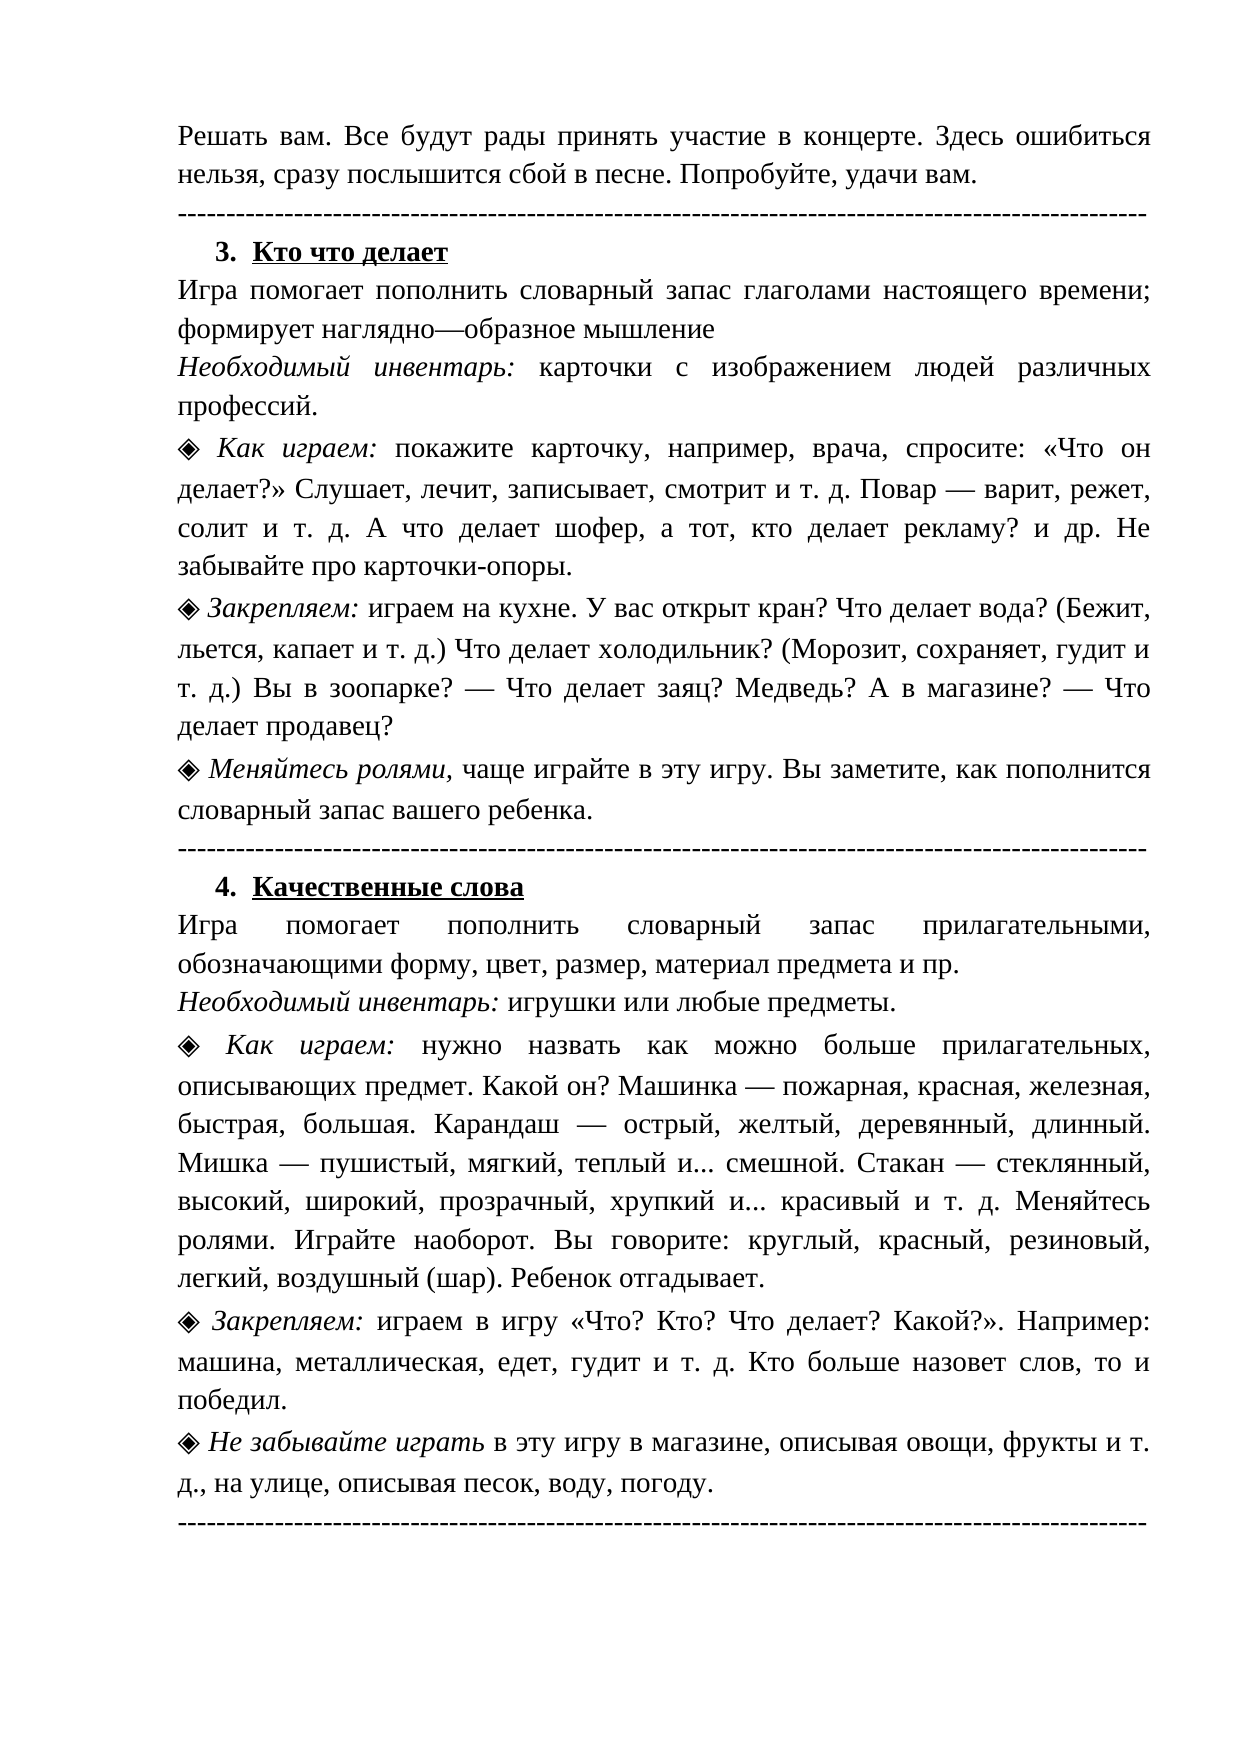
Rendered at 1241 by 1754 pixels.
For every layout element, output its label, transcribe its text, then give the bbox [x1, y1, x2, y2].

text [177, 118, 1152, 190]
text ◈ Как играем: нужно назвать как можно больше прилагательных, описывающих предмет. Какой он? Машинка — пожарная, красная, железная, быстрая, большая. Карандаш — острый, желтый, деревянный, длинный. Мишка — пушистый, мягкий, теплый и... смешной. Стакан — стеклянный, высокий, широкий, прозрачный, хрупкий и... красивый и т. д. Меняйтесь ролями. Играйте наоборот. Вы говорите: круглый, красный, резиновый, легкий, воздушный (шар). Ребенок отгадывает. [177, 1023, 1152, 1294]
list Кто что делает [215, 234, 1152, 267]
text ◈ Меняйтесь ролями, чаще играйте в эту игру. Вы заметите, как пополнится словарный запас вашего ребенка. [177, 747, 1152, 825]
list Качественные слова [215, 869, 1152, 902]
text ---------------------------------------------------------------------------------------------------- [177, 1504, 1152, 1537]
text Необходимый инвентарь: карточки с изображением людей различных профессий. [177, 349, 1152, 421]
text ◈ Закрепляем: играем в игру «Что? Кто? Что делает? Какой?». Например: машина, металлическая, едет, гудит и т. д. Кто больше назовет слов, то и победил. [177, 1299, 1152, 1416]
text ---------------------------------------------------------------------------------------------------- [177, 195, 1152, 229]
text Игра помогает пополнить словарный запас прилагательными, обозначающими форму, цвет, размер, материал предмета и пр. [177, 907, 1152, 979]
text ◈ Как играем: покажите карточку, например, врача, спросите: «Что он делает?» Слушает, лечит, записывает, смотрит и т. д. Повар — варит, режет, солит и т. д. А что делает шофер, а тот, кто делает рекламу? и др. Не забывайте про карточки-опоры. [177, 426, 1152, 582]
text ◈ Закрепляем: играем на кухне. У вас открыт кран? Что делает вода? (Бежит, льется, капает и т. д.) Что делает холодильник? (Морозит, сохраняет, гудит и т. д.) Вы в зоопарке? — Что делает заяц? Медведь? А в магазине? — Что делает продавец? [177, 587, 1152, 742]
text ◈ Не забывайте играть в эту игру в магазине, описывая овощи, фрукты и т. д., на улице, описывая песок, воду, погоду. [177, 1421, 1152, 1499]
text Необходимый инвентарь: игрушки или любые предметы. [177, 984, 1152, 1018]
text Игра помогает пополнить словарный запас глаголами настоящего времени; формирует наглядно—образное мышление [177, 272, 1152, 344]
text ---------------------------------------------------------------------------------------------------- [177, 830, 1152, 864]
